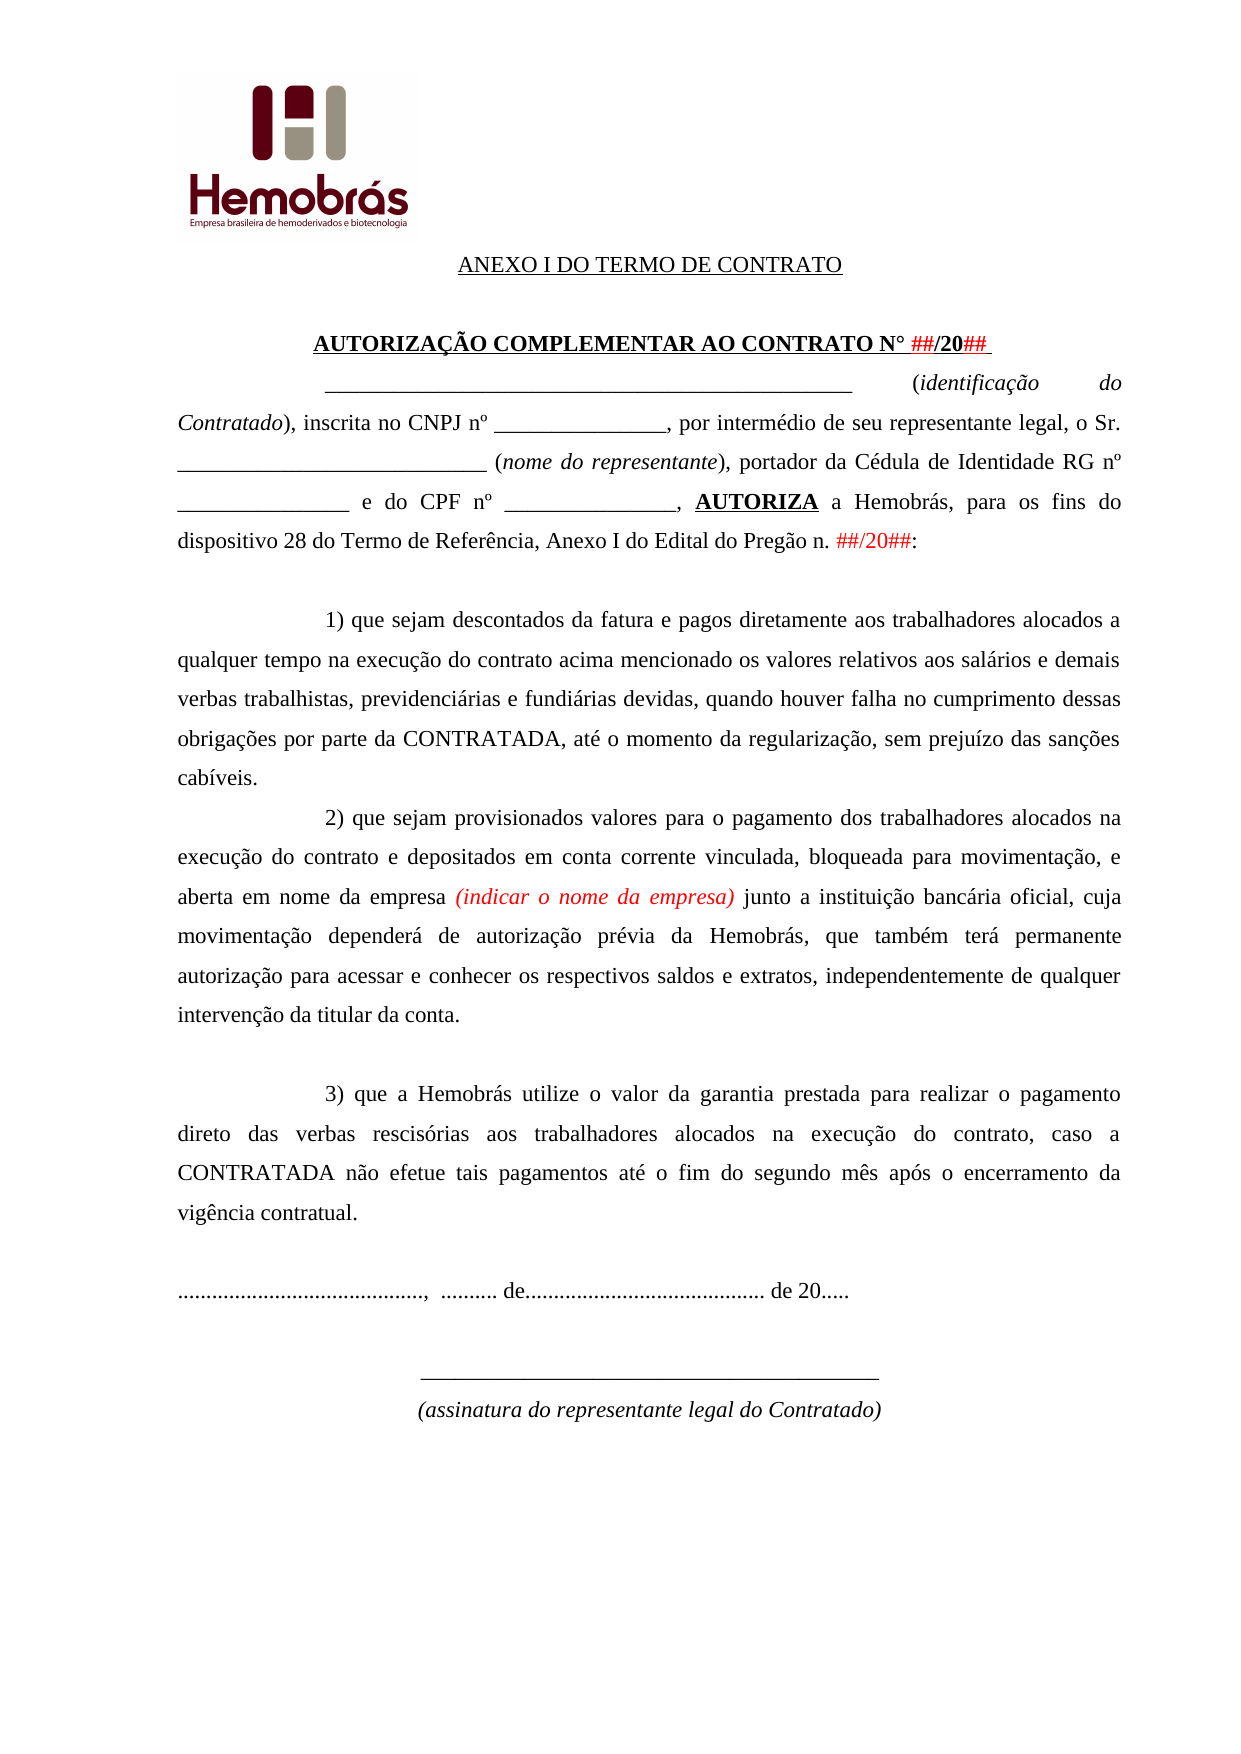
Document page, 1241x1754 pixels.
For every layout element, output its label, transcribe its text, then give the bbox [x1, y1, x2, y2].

text 1) que sejam descontados da fatura e pagos diretamente aos trabalhadores alocados a qualquer tempo na execução do contrato acima mencionado os valores relativos aos salários e demais verbas trabalhistas, previdenciárias e fundiárias devidas, quando houver falha no cumprimento dessas obrigações por parte da CONTRATADA, até o momento da regularização, sem prejuízo das sanções cabíveis. [177, 606, 1122, 791]
text 2) que sejam provisionados valores para o pagamento dos trabalhadores alocados na execução do contrato e depositados em conta corrente vinculada, bloqueada para movimentação, e aberta em nome da empresa (indicar o nome da empresa) junto a instituição bancária oficial, cuja movimentação dependerá de autorização prévia da Hemobrás, que também terá permanente autorização para acessar e conhecer os respectivos saldos e extratos, independentemente de qualquer intervenção da titular da conta. [177, 804, 1122, 1027]
text 3) que a Hemobrás utilize o valor da garantia prestada para realizar o pagamento direto das verbas rescisórias aos trabalhadores alocados na execução do contrato, caso a CONTRATADA não efetue tais pagamentos até o fim do segundo mês após o encerramento da vigência contratual. [177, 1080, 1122, 1225]
text AUTORIZAÇÃO COMPLEMENTAR AO CONTRATO N° ##/20## [177, 330, 1122, 356]
text ..........................................., .......... de.......................................... de 20..... [177, 1277, 1124, 1304]
text ________________________________________ [177, 1356, 1122, 1383]
text ANEXO I DO TERMO DE CONTRATO [177, 251, 1122, 277]
text ______________________________________________ (identificação do Contratado), inscrita no CNPJ nº _______________, por intermédio de seu representante legal, o Sr. ___________________________ (nome do representante), portador da Cédula de Identidade RG nº _______________ e do CPF nº _______________, AUTORIZA a Hemobrás, para os fins do dispositivo 28 do Termo de Referência, Anexo I do Edital do Pregão n. ##/20##: [177, 369, 1122, 554]
picture [177, 73, 421, 244]
text (assinatura do representante legal do Contratado) [177, 1396, 1122, 1422]
